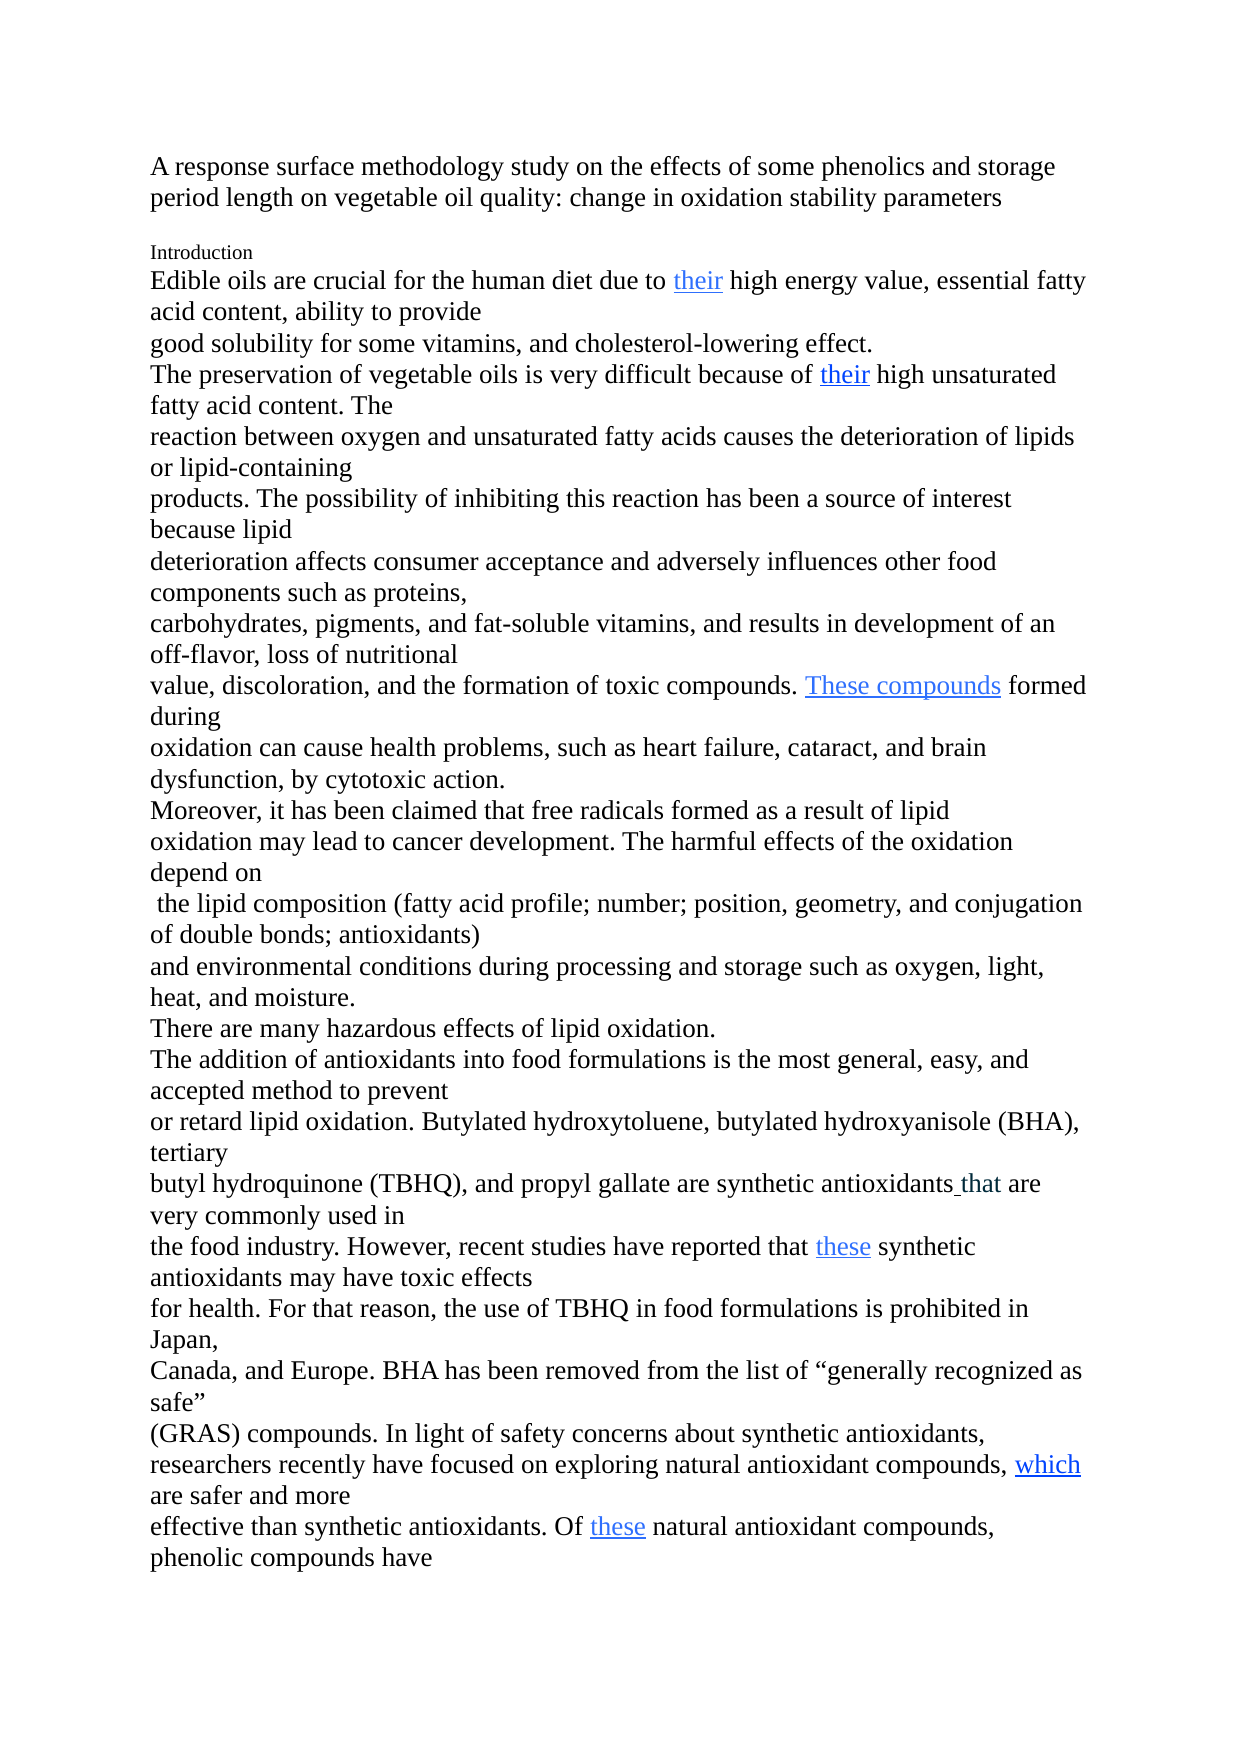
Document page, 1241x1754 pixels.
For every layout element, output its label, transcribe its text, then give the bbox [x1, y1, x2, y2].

text Moreover, it has been claimed that free radicals formed as a result of lipid [150, 794, 1090, 826]
text reaction between oxygen and unsaturated fatty acids causes the deterioration of lipids or lipid-containing [150, 421, 1090, 483]
text products. The possibility of inhibiting this reaction has been a source of interest because lipid [150, 483, 1090, 545]
text The addition of antioxidants into food formulations is the most general, easy, and accepted method to prevent [150, 1044, 1090, 1106]
text the food industry. However, recent studies have reported that these synthetic antioxidants may have toxic effects [150, 1231, 1090, 1293]
text effective than synthetic antioxidants. Of these natural antioxidant compounds, phenolic compounds have [150, 1511, 1090, 1573]
text period length on vegetable oil quality: change in oxidation stability parameters [150, 181, 1090, 212]
text or retard lipid oxidation. Butylated hydroxytoluene, butylated hydroxyanisole (BHA), tertiary [150, 1106, 1090, 1168]
text There are many hazardous effects of lipid oxidation. [150, 1013, 1090, 1044]
text carbohydrates, pigments, and fat-soluble vitamins, and results in development of an off-flavor, loss of nutritional [150, 608, 1090, 670]
text Edible oils are crucial for the human diet due to their high energy value, essential fatty acid content, ability to provide [150, 265, 1090, 327]
text and environmental conditions during processing and storage such as oxygen, light, heat, and moisture. [150, 950, 1090, 1013]
text deterioration affects consumer acceptance and adversely influences other food components such as proteins, [150, 545, 1090, 608]
text the lipid composition (fatty acid profile; number; position, geometry, and conjugation of double bonds; antioxidants) [150, 888, 1090, 950]
text oxidation can cause health problems, such as heart failure, cataract, and brain dysfunction, by cytotoxic action. [150, 732, 1090, 794]
text for health. For that reason, the use of TBHQ in food formulations is prohibited in Japan, [150, 1293, 1090, 1355]
text A response surface methodology study on the effects of some phenolics and storage [150, 150, 1090, 181]
text researchers recently have focused on exploring natural antioxidant compounds, which are safer and more [150, 1449, 1090, 1511]
text oxidation may lead to cancer development. The harmful effects of the oxidation depend on [150, 826, 1090, 888]
text butyl hydroquinone (TBHQ), and propyl gallate are synthetic antioxidants that are very commonly used in [150, 1168, 1090, 1231]
text Introduction [150, 241, 1090, 265]
text value, discoloration, and the formation of toxic compounds. These compounds formed during [150, 670, 1090, 732]
text Canada, and Europe. BHA has been removed from the list of “generally recognized as safe” [150, 1355, 1090, 1417]
text good solubility for some vitamins, and cholesterol-lowering effect. [150, 327, 1090, 358]
text (GRAS) compounds. In light of safety concerns about synthetic antioxidants, [150, 1417, 1090, 1449]
text The preservation of vegetable oils is very difficult because of their high unsaturated fatty acid content. The [150, 358, 1090, 421]
